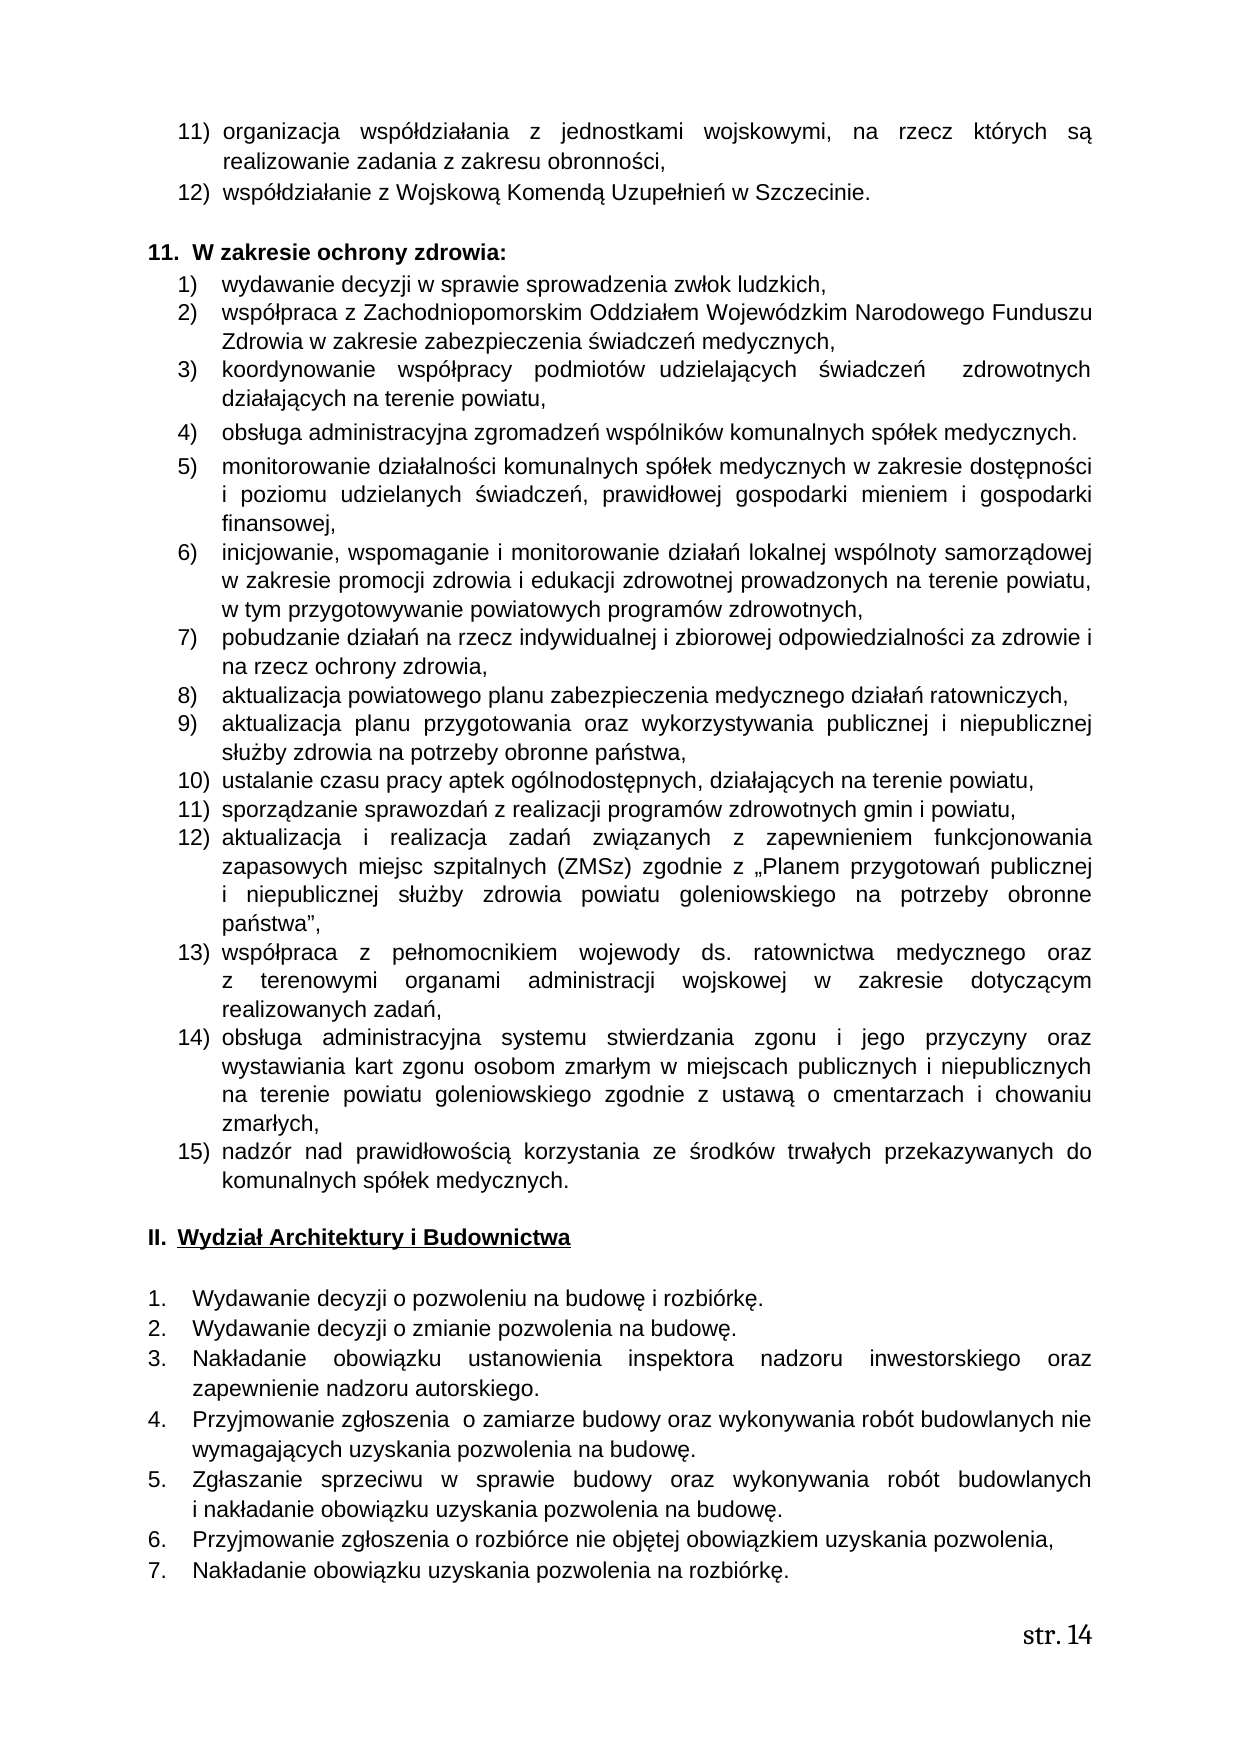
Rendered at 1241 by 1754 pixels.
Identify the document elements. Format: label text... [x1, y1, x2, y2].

list aktualizacja planu przygotowania oraz wykorzystywania publicznej i niepublicznej służby zdrowia na potrzeby obronne państwa, [177, 709, 1092, 766]
list Wydawanie decyzji o zmianie pozwolenia na budowę. [148, 1315, 1092, 1341]
list nadzór nad prawidłowością korzystania ze środków trwałych przekazywanych do komunalnych spółek medycznych. [177, 1137, 1092, 1194]
list Wydział Architektury i Budownictwa [148, 1224, 1092, 1251]
list współdziałanie z Wojskową Komendą Uzupełnień w Szczecinie. [177, 178, 1092, 205]
list wydawanie decyzji w sprawie sprowadzenia zwłok ludzkich, [177, 269, 1092, 298]
list organizacja współdziałania z jednostkami wojskowymi, na rzecz których są realizowanie zadania z zakresu obronności, [177, 118, 1092, 175]
list obsługa administracyjna systemu stwierdzania zgonu i jego przyczyny oraz wystawiania kart zgonu osobom zmarłym w miejscach publicznych i niepublicznych na terenie powiatu goleniowskiego zgodnie z ustawą o cmentarzach i chowaniu zmarłych, [177, 1023, 1092, 1137]
list Nakładanie obowiązku ustanowienia inspektora nadzoru inwestorskiego oraz zapewnienie nadzoru autorskiego. [148, 1345, 1092, 1402]
list Wydawanie decyzji o pozwoleniu na budowę i rozbiórkę. [148, 1285, 1092, 1311]
list sporządzanie sprawozdań z realizacji programów zdrowotnych gmin i powiatu, [177, 794, 1092, 823]
list Przyjmowanie zgłoszenia o zamiarze budowy oraz wykonywania robót budowlanych nie wymagających uzyskania pozwolenia na budowę. [148, 1406, 1092, 1462]
list ustalanie czasu pracy aptek ogólnodostępnych, działających na terenie powiatu, [177, 766, 1092, 794]
list Przyjmowanie zgłoszenia o rozbiórce nie objętej obowiązkiem uzyskania pozwolenia, [148, 1526, 1092, 1553]
list monitorowanie działalności komunalnych spółek medycznych w zakresie dostępności i poziomu udzielanych świadczeń, prawidłowej gospodarki mieniem i gospodarki finansowej, [177, 451, 1092, 537]
list współpraca z Zachodniopomorskim Oddziałem Wojewódzkim Narodowego Funduszu Zdrowia w zakresie zabezpieczenia świadczeń medycznych, [177, 298, 1092, 355]
list pobudzanie działań na rzecz indywidualnej i zbiorowej odpowiedzialności za zdrowie i na rzecz ochrony zdrowia, [177, 623, 1092, 680]
list obsługa administracyjna zgromadzeń wspólników komunalnych spółek medycznych. [177, 417, 1092, 446]
list Zgłaszanie sprzeciwu w sprawie budowy oraz wykonywania robót budowlanych i nakładanie obowiązku uzyskania pozwolenia na budowę. [148, 1466, 1092, 1522]
list 11. W zakresie ochrony zdrowia: [148, 239, 1092, 265]
list koordynowanie współpracy podmiotów udzielających świadczeń zdrowotnych działających na terenie powiatu, [177, 355, 1092, 412]
list współpraca z pełnomocnikiem wojewody ds. ratownictwa medycznego oraz z terenowymi organami administracji wojskowej w zakresie dotyczącym realizowanych zadań, [177, 937, 1092, 1023]
list inicjowanie, wspomaganie i monitorowanie działań lokalnej wspólnoty samorządowej w zakresie promocji zdrowia i edukacji zdrowotnej prowadzonych na terenie powiatu, w tym przygotowywanie powiatowych programów zdrowotnych, [177, 537, 1092, 623]
list Nakładanie obowiązku uzyskania pozwolenia na rozbiórkę. [148, 1557, 1092, 1583]
list aktualizacja i realizacja zadań związanych z zapewnieniem funkcjonowania zapasowych miejsc szpitalnych (ZMSz) zgodnie z „Planem przygotowań publicznej i niepublicznej służby zdrowia powiatu goleniowskiego na potrzeby obronne państwa”, [177, 823, 1092, 937]
list aktualizacja powiatowego planu zabezpieczenia medycznego działań ratowniczych, [177, 680, 1092, 709]
